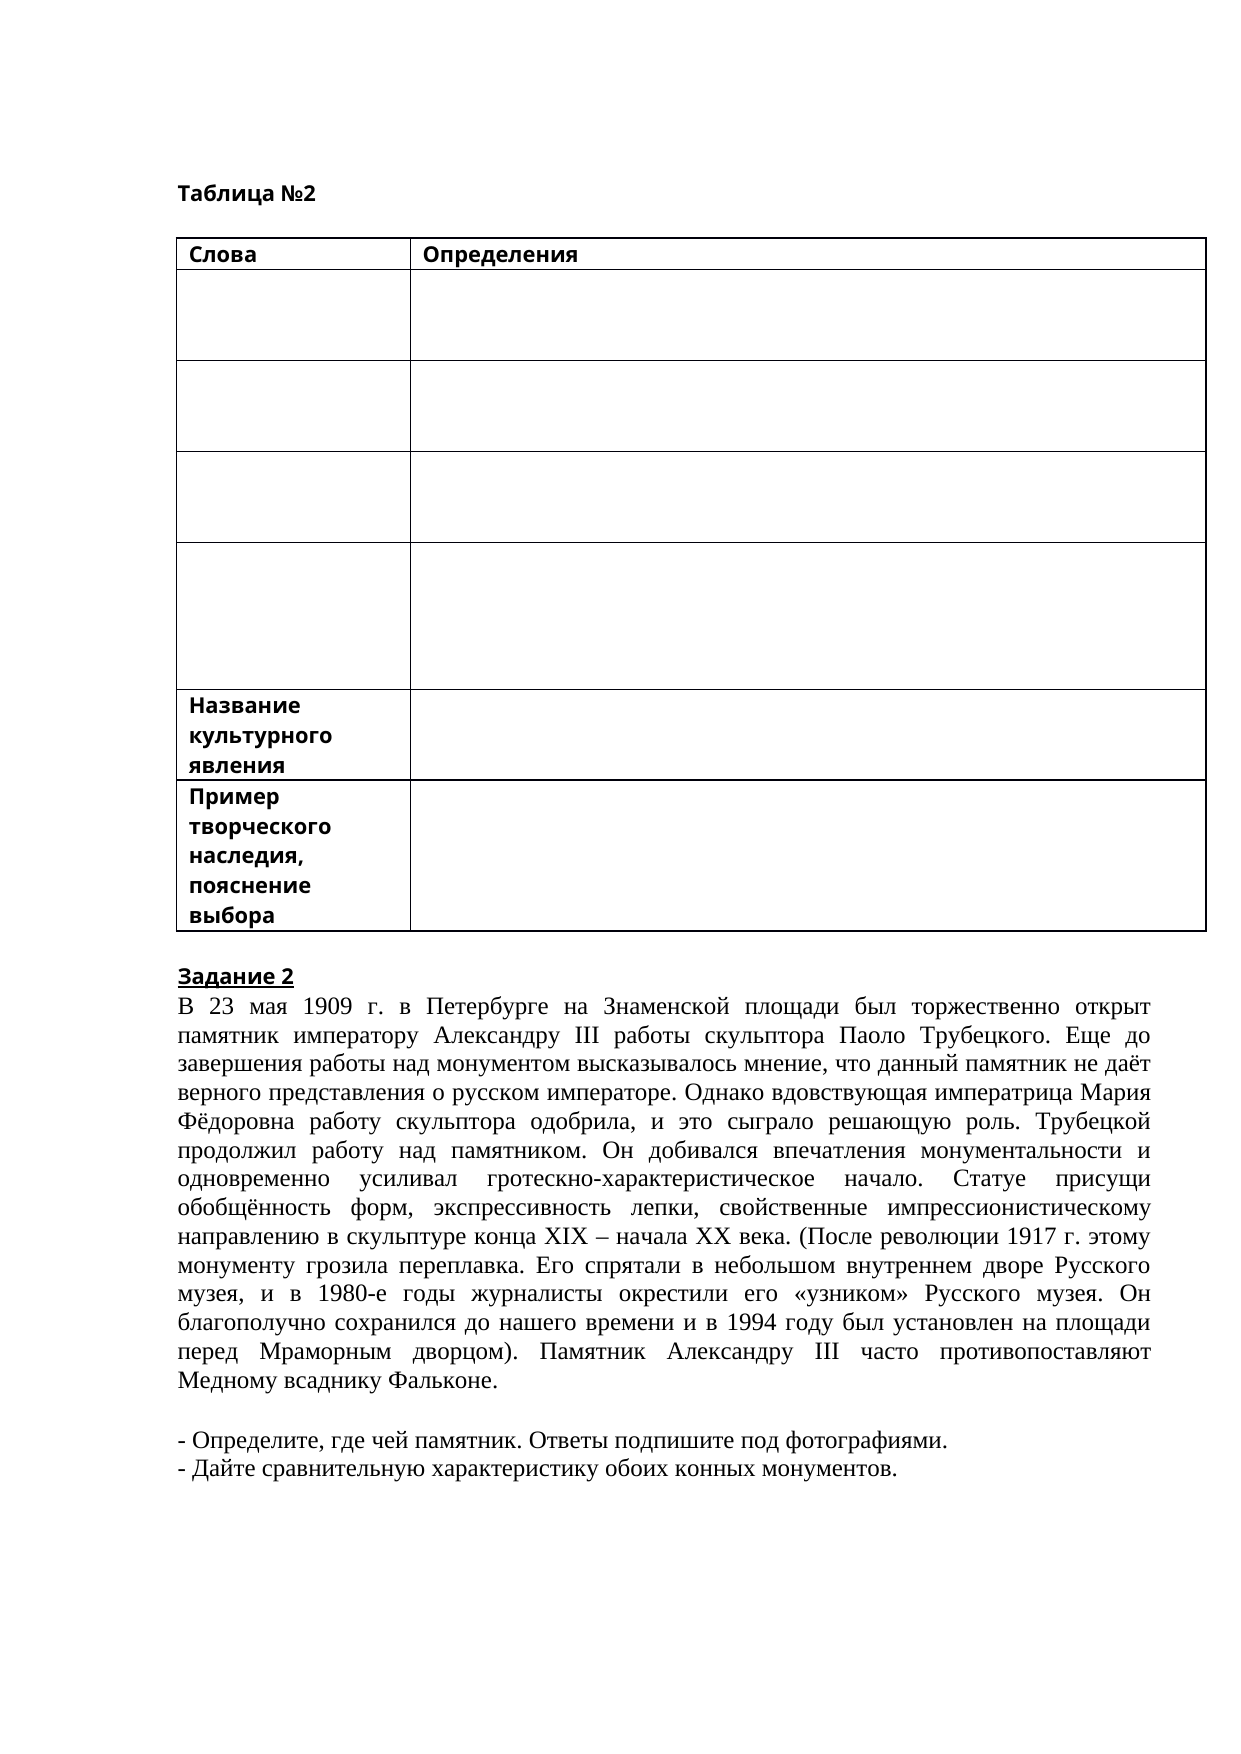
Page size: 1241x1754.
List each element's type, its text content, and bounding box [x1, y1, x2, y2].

table_cell [411, 361, 1205, 451]
text В 23 мая 1909 г. в Петербурге на Знаменской площади был торжественно открыт памятник императору Александру III работы скульптора Паоло Трубецкого. Еще до завершения работы над монументом высказывалось мнение, что данный памятник не даёт верного представления о русском императоре. Однако вдовствующая императрица Мария Фёдоровна работу скульптора одобрила, и это сыграло решающую роль. Трубецкой продолжил работу над памятником. Он добивался впечатления монументальности и одновременно усиливал гротескно-характеристическое начало. Статуе присущи обобщённость форм, экспрессивность лепки, свойственные импрессионистическому направлению в скульптуре конца XIX – начала ХХ века. (После революции 1917 г. этому монументу грозила переплавка. Его спрятали в небольшом внутреннем дворе Русского музея, и в 1980-е годы журналисты окрестили его «узником» Русского музея. Он благополучно сохранился до нашего времени и в 1994 году был установлен на площади перед Мраморным дворцом). Памятник Александру III часто противопоставляют Медному всаднику Фальконе. [177, 991, 1152, 1393]
table_cell [411, 452, 1205, 541]
table_cell [411, 781, 1205, 930]
text Задание 2 [177, 961, 1152, 991]
table_cell [411, 270, 1205, 359]
text Таблица №2 [177, 178, 1152, 207]
table_cell Название культурного явления [177, 690, 410, 779]
table_cell [411, 543, 1205, 688]
text - Определите, где чей памятник. Ответы подпишите под фотографиями. [177, 1425, 1152, 1453]
table_header Определения [411, 239, 1205, 269]
table_cell [177, 452, 410, 541]
text - Дайте сравнительную характеристику обоих конных монументов. [177, 1453, 1152, 1482]
table_cell [177, 361, 410, 451]
table_cell [411, 690, 1205, 779]
table_cell Пример творческого наследия, пояснение выбора [177, 781, 410, 930]
table_header Слова [177, 239, 410, 269]
table_cell [177, 543, 410, 688]
table_cell [177, 270, 410, 359]
